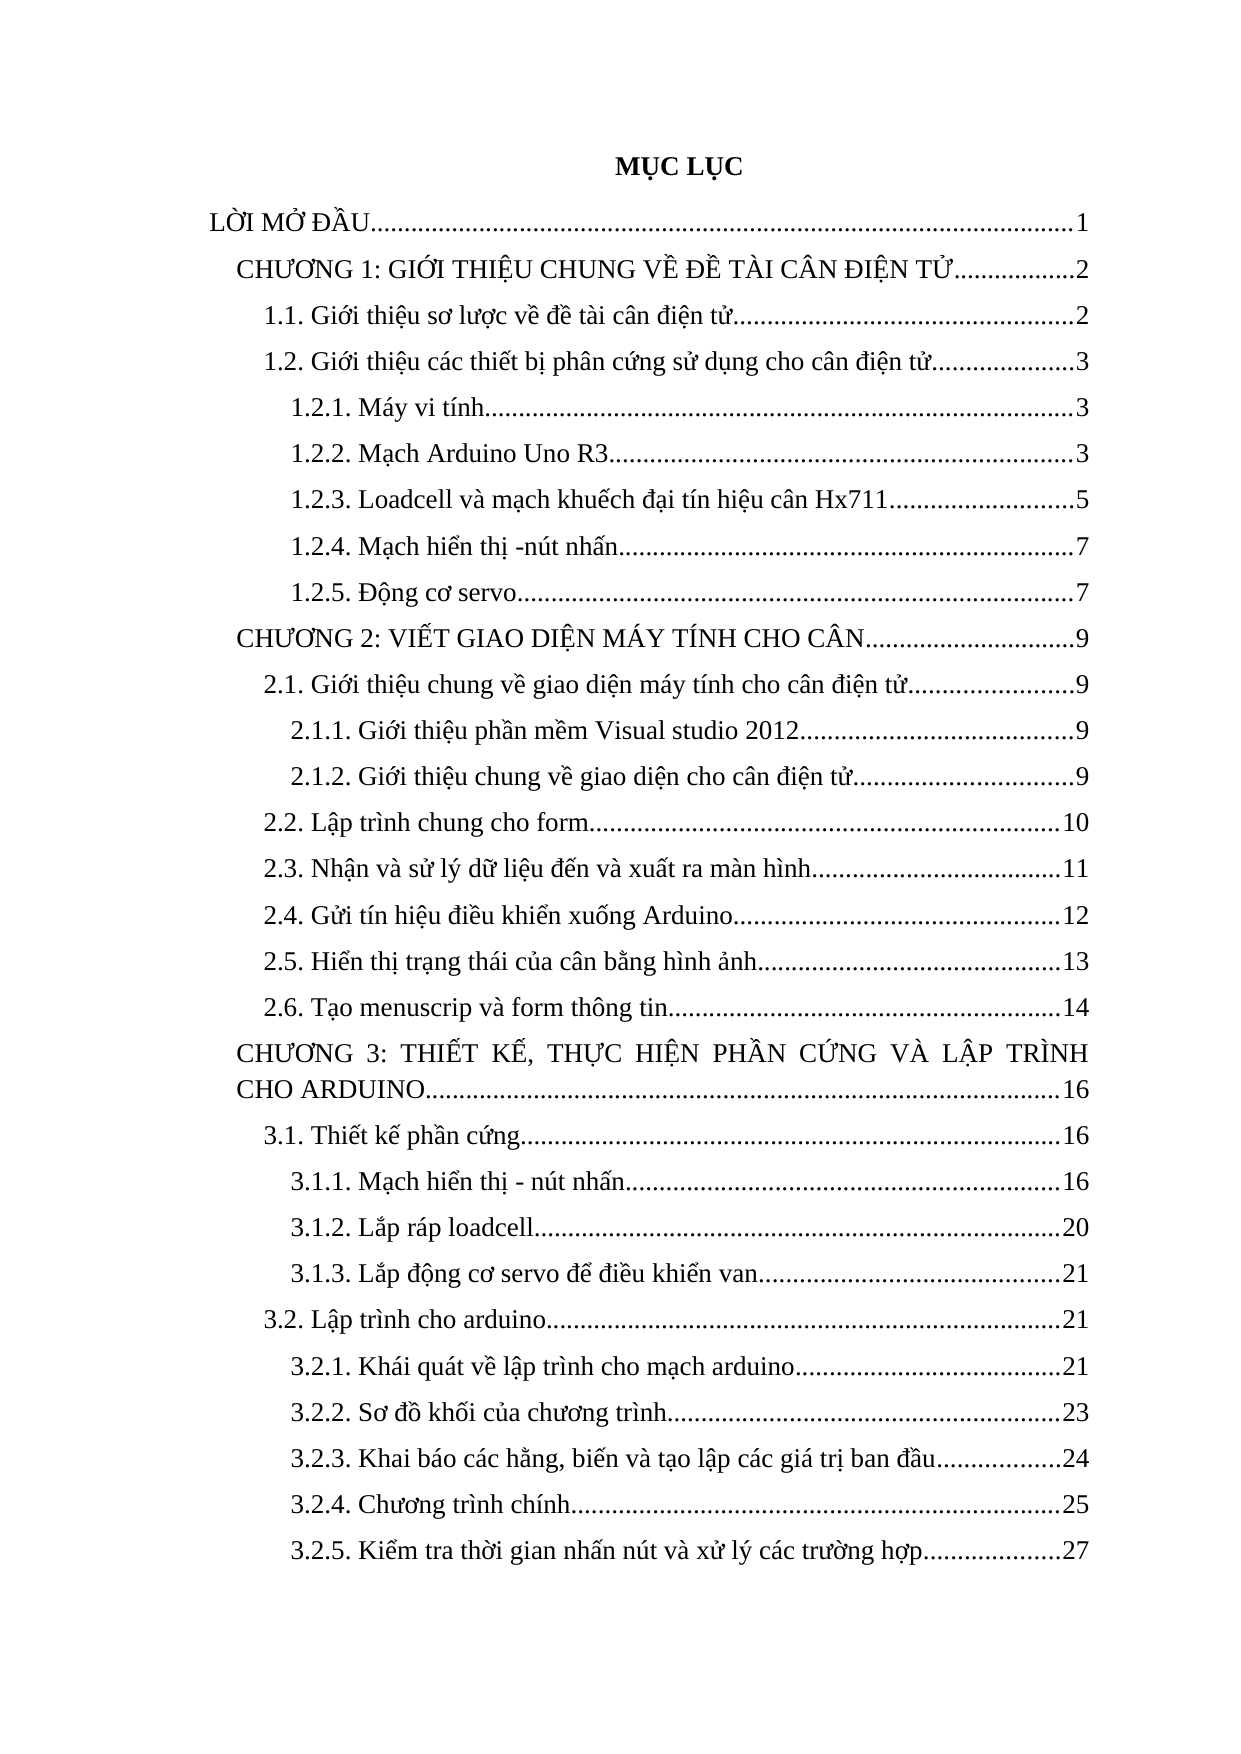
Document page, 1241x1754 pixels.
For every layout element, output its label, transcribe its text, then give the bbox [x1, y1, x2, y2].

text 3.2.4. Chương trình chính 25 [290, 1488, 1090, 1519]
text 2.1. Giới thiệu chung về giao diện máy tính cho cân điện tử 9 [263, 668, 1090, 699]
text 3.2. Lập trình cho arduino 21 [263, 1304, 1090, 1335]
text LỜI MỞ ĐẦU 1 [209, 207, 1090, 238]
text 2.3. Nhận và sử lý dữ liệu đến và xuất ra màn hình 11 [263, 853, 1090, 884]
text 3.1. Thiết kế phần cứng 16 [263, 1119, 1090, 1150]
text 1.2. Giới thiệu các thiết bị phân cứng sử dụng cho cân điện tử 3 [263, 345, 1090, 376]
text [209, 150, 1090, 181]
text 3.1.2. Lắp ráp loadcell 20 [290, 1211, 1090, 1242]
text 2.6. Tạo menuscrip và form thông tin 14 [263, 991, 1090, 1022]
text CHƯƠNG 2: VIẾT GIAO DIỆN MÁY TÍNH CHO CÂN 9 [236, 622, 1090, 653]
text 2.4. Gửi tín hiệu điều khiển xuống Arduino 12 [263, 899, 1090, 930]
text 3.1.1. Mạch hiển thị - nút nhấn 16 [290, 1165, 1090, 1196]
text 1.2.2. Mạch Arduino Uno R3 3 [290, 437, 1090, 468]
text 1.2.4. Mạch hiển thị -nút nhấn 7 [290, 529, 1090, 561]
text 1.2.1. Máy vi tính 3 [290, 391, 1090, 422]
text 2.5. Hiển thị trạng thái của cân bằng hình ảnh 13 [263, 945, 1090, 976]
text 2.1.1. Giới thiệu phần mềm Visual studio 2012 9 [290, 714, 1090, 745]
text 1.2.3. Loadcell và mạch khuếch đại tín hiệu cân Hx711 5 [290, 483, 1090, 514]
text 3.2.2. Sơ đồ khối của chương trình 23 [290, 1396, 1090, 1427]
text CHƯƠNG 3: THIẾT KẾ, THỰC HIỆN PHẦN CỨNG VÀ LẬP TRÌNH CHO ARDUINO 16 [236, 1037, 1090, 1104]
text 3.2.1. Khái quát về lập trình cho mạch arduino 21 [290, 1350, 1090, 1381]
text 3.2.5. Kiểm tra thời gian nhấn nút và xử lý các trường hợp 27 [290, 1534, 1090, 1566]
text 1.2.5. Động cơ servo 7 [290, 576, 1090, 607]
text 2.2. Lập trình chung cho form 10 [263, 806, 1090, 838]
text CHƯƠNG 1: GIỚI THIỆU CHUNG VỀ ĐỀ TÀI CÂN ĐIỆN TỬ 2 [236, 253, 1090, 284]
text 2.1.2. Giới thiệu chung về giao diện cho cân điện tử 9 [290, 760, 1090, 791]
text 3.1.3. Lắp động cơ servo để điều khiển van 21 [290, 1257, 1090, 1289]
text 1.1. Giới thiệu sơ lược về đề tài cân điện tử 2 [263, 299, 1090, 330]
text 3.2.3. Khai báo các hằng, biến và tạo lập các giá trị ban đầu 24 [290, 1442, 1090, 1473]
